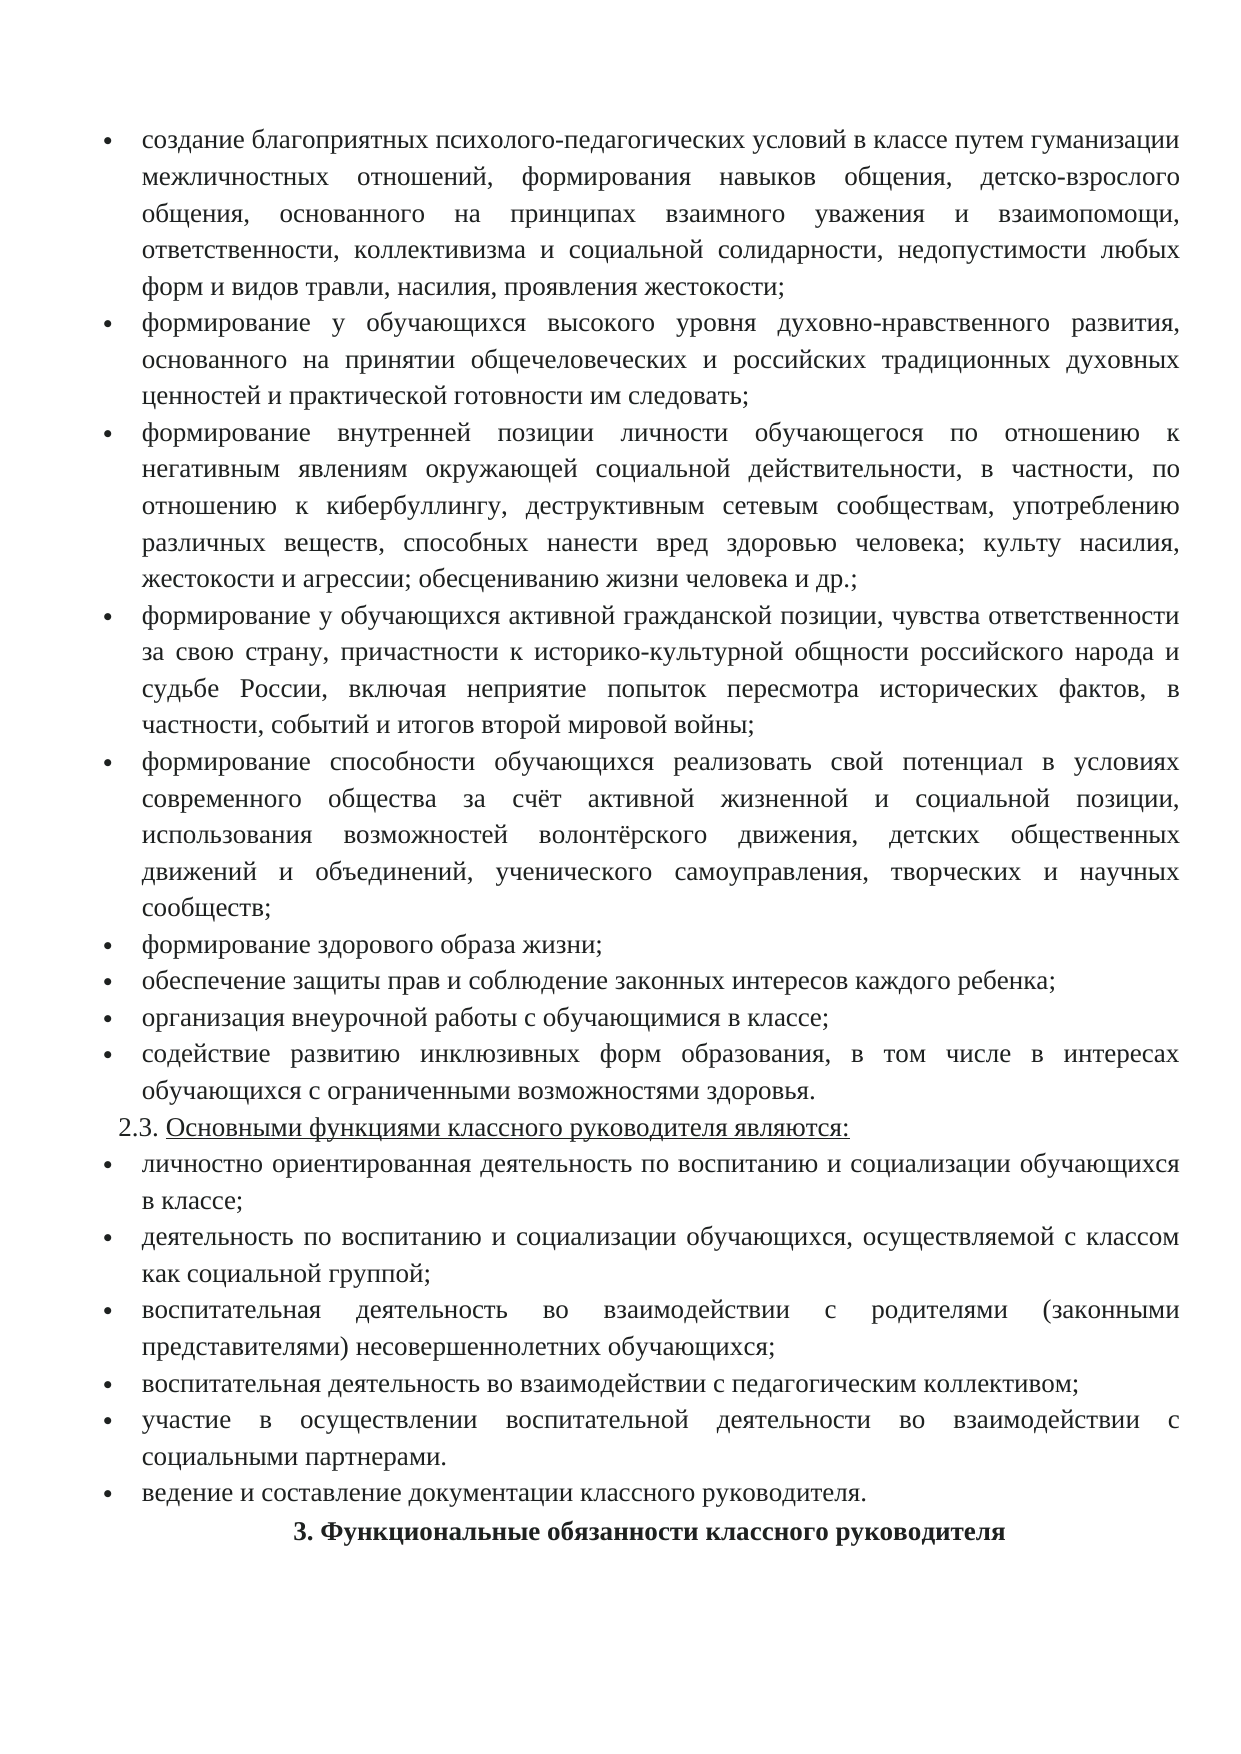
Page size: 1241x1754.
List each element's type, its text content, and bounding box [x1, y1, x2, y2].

list формирование у обучающихся высокого уровня духовно-нравственного развития, основанного на принятии общечеловеческих и российских традиционных духовных ценностей и практической готовности им следовать; [104, 301, 1181, 411]
list ведение и составление документации классного руководителя. [104, 1471, 1181, 1507]
list содействие развитию инклюзивных форм образования, в том числе в интересах обучающихся с ограниченными возможностями здоровья. [104, 1032, 1181, 1105]
list деятельность по воспитанию и социализации обучающихся, осуществляемой с классом как социальной группой; [104, 1215, 1181, 1288]
list формирование у обучающихся активной гражданской позиции, чувства ответственности за свою страну, причастности к историко-культурной общности российского народа и судьбе России, включая неприятие попыток пересмотра исторических фактов, в частности, событий и итогов второй мировой войны; [104, 593, 1181, 740]
list создание благоприятных психолого-педагогических условий в классе путем гуманизации межличностных отношений, формирования навыков общения, детско-взрослого общения, основанного на принципах взаимного уважения и взаимопомощи, ответственности, коллективизма и социальной солидарности, недопустимости любых форм и видов травли, насилия, проявления жестокости; [104, 118, 1181, 301]
text 2.3. Основными функциями классного руководителя являются: [118, 1105, 1181, 1142]
list формирование внутренней позиции личности обучающегося по отношению к негативным явлениям окружающей социальной действительности, в частности, по отношению к кибербуллингу, деструктивным сетевым сообществам, употреблению различных веществ, способных нанести вред здоровью человека; культу насилия, жестокости и агрессии; обесцениванию жизни человека и др.; [104, 411, 1181, 593]
list участие в осуществлении воспитательной деятельности во взаимодействии с социальными партнерами. [104, 1398, 1181, 1471]
list обеспечение защиты прав и соблюдение законных интересов каждого ребенка; [104, 959, 1181, 996]
list личностно ориентированная деятельность по воспитанию и социализации обучающихся в классе; [104, 1142, 1181, 1215]
list воспитательная деятельность во взаимодействии с педагогическим коллективом; [104, 1361, 1181, 1398]
text 3. Функциональные обязанности классного руководителя [118, 1507, 1181, 1547]
list организация внеурочной работы с обучающимися в классе; [104, 996, 1181, 1032]
list формирование здорового образа жизни; [104, 922, 1181, 959]
list формирование способности обучающихся реализовать свой потенциал в условиях современного общества за счёт активной жизненной и социальной позиции, использования возможностей волонтёрского движения, детских общественных движений и объединений, ученического самоуправления, творческих и научных сообществ; [104, 740, 1181, 922]
list воспитательная деятельность во взаимодействии с родителями (законными представителями) несовершеннолетних обучающихся; [104, 1288, 1181, 1361]
